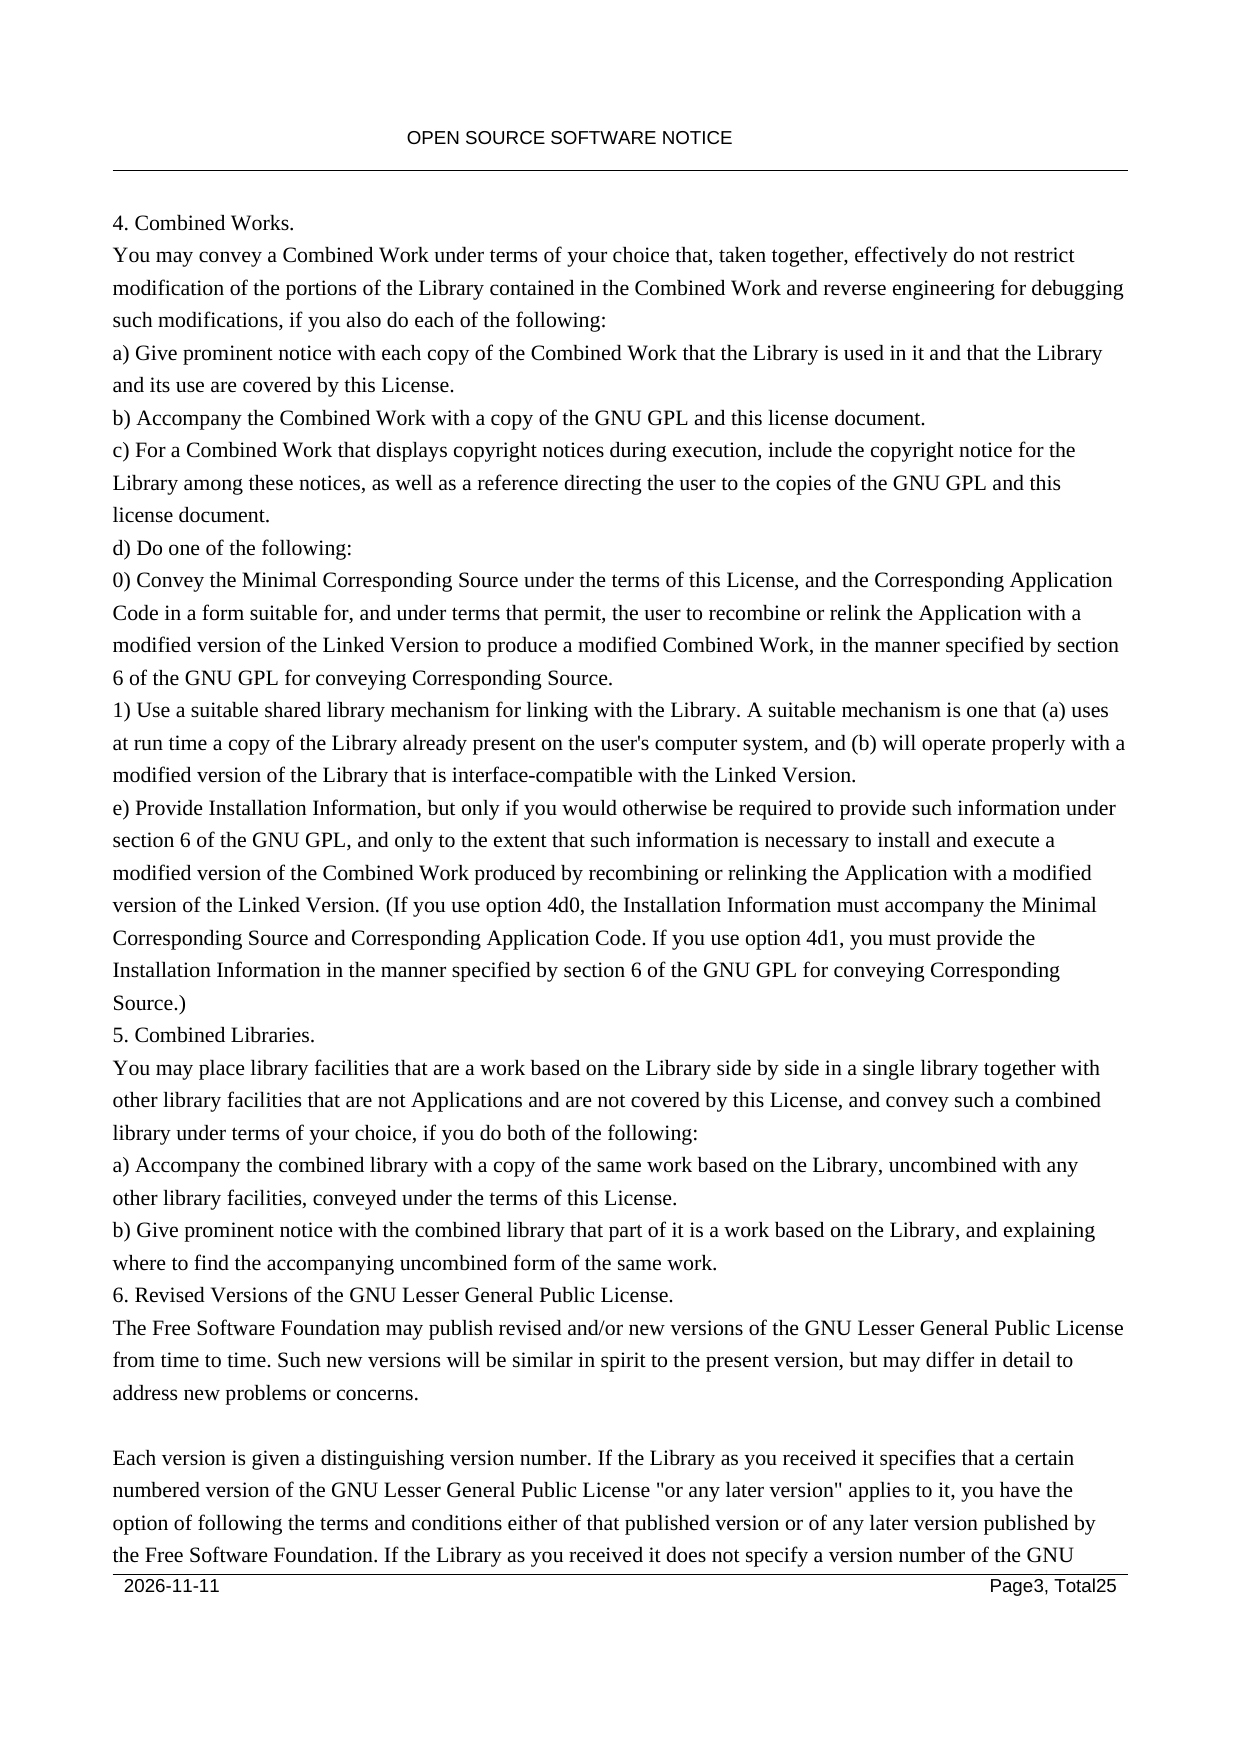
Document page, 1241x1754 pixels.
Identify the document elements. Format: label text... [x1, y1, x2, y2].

text c) For a Combined Work that displays copyright notices during execution, include the copyright notice for the Library among these notices, as well as a reference directing the user to the copies of the GNU GPL and this license document. [112, 434, 1128, 531]
text d) Do one of the following: [112, 531, 1128, 564]
text 0) Convey the Minimal Corresponding Source under the terms of this License, and the Corresponding Application Code in a form suitable for, and under terms that permit, the user to recombine or relink the Application with a modified version of the Linked Version to produce a modified Combined Work, in the manner specified by section 6 of the GNU GPL for conveying Corresponding Source. [112, 564, 1128, 694]
text The Free Software Foundation may publish revised and/or new versions of the GNU Lesser General Public License from time to time. Such new versions will be similar in spirit to the present version, but may differ in detail to address new problems or concerns. [112, 1311, 1128, 1409]
text 5. Combined Libraries. [112, 1019, 1128, 1051]
text b) Give prominent notice with the combined library that part of it is a work based on the Library, and explaining where to find the accompanying uncombined form of the same work. [112, 1214, 1128, 1279]
text You may place library facilities that are a work based on the Library side by side in a single library together with other library facilities that are not Applications and are not covered by this License, and convey such a combined library under terms of your choice, if you do both of the following: [112, 1051, 1128, 1149]
text a) Accompany the combined library with a copy of the same work based on the Library, uncombined with any other library facilities, conveyed under the terms of this License. [112, 1149, 1128, 1214]
text You may convey a Combined Work under terms of your choice that, taken together, effectively do not restrict modification of the portions of the Library contained in the Combined Work and reverse engineering for debugging such modifications, if you also do each of the following: [112, 239, 1128, 336]
text a) Give prominent notice with each copy of the Combined Work that the Library is used in it and that the Library and its use are covered by this License. [112, 336, 1128, 401]
text 6. Revised Versions of the GNU Lesser General Public License. [112, 1279, 1128, 1311]
text 1) Use a suitable shared library mechanism for linking with the Library. A suitable mechanism is one that (a) uses at run time a copy of the Library already present on the user's computer system, and (b) will operate properly with a modified version of the Library that is interface-compatible with the Linked Version. [112, 694, 1128, 791]
text 4. Combined Works. [112, 206, 1128, 239]
text e) Provide Installation Information, but only if you would otherwise be required to provide such information under section 6 of the GNU GPL, and only to the extent that such information is necessary to install and execute a modified version of the Combined Work produced by recombining or relinking the Application with a modified version of the Linked Version. (If you use option 4d0, the Installation Information must accompany the Minimal Corresponding Source and Corresponding Application Code. If you use option 4d1, you must provide the Installation Information in the manner specified by section 6 of the GNU GPL for conveying Corresponding Source.) [112, 791, 1128, 1019]
text b) Accompany the Combined Work with a copy of the GNU GPL and this license document. [112, 401, 1128, 434]
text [112, 1441, 1128, 1571]
